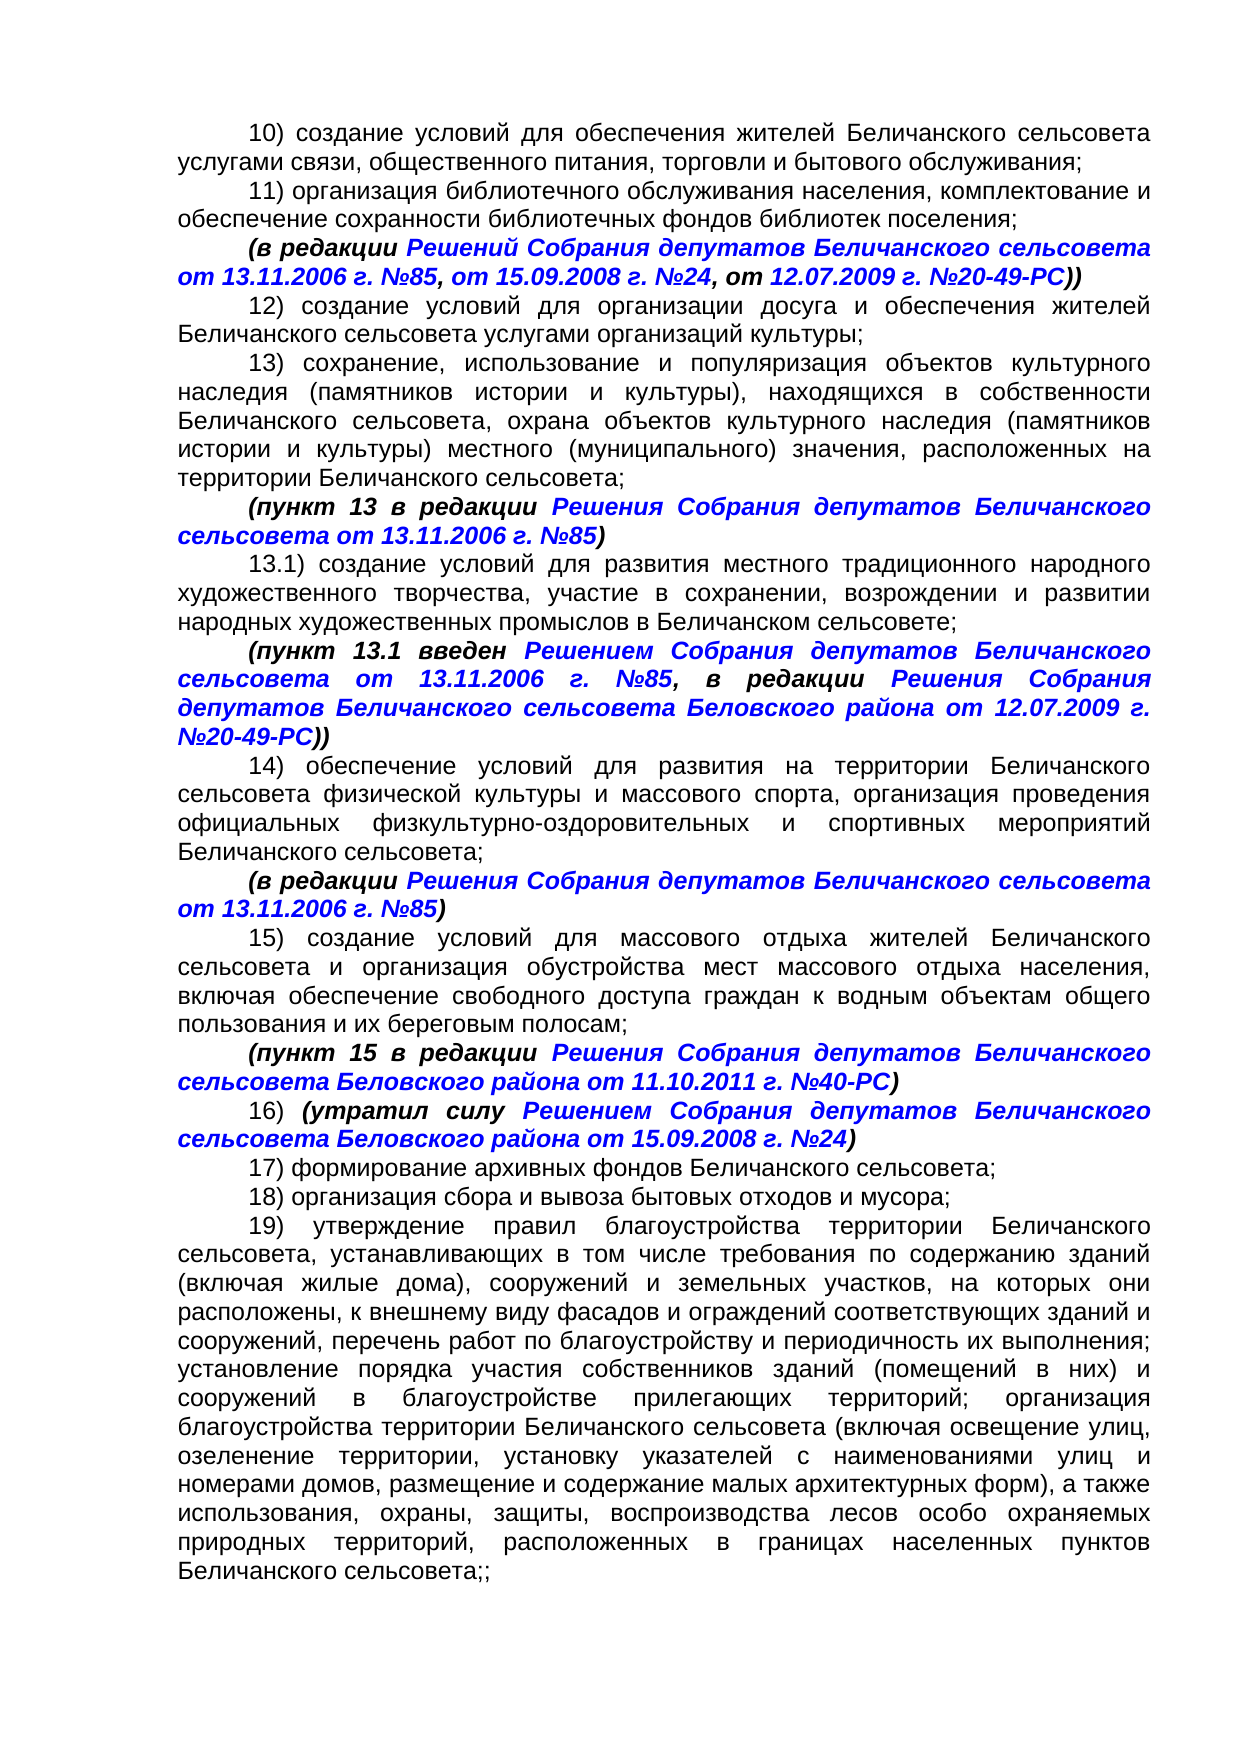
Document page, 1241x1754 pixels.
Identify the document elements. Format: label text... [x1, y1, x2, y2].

text (в редакции Решения Собрания депутатов Беличанского сельсовета от 13.11.2006 г. №85) [177, 866, 1152, 923]
text (пункт 15 в редакции Решения Собрания депутатов Беличанского сельсовета Беловского района от 11.10.2011 г. №40-РС) [177, 1038, 1152, 1096]
text 14) обеспечение условий для развития на территории Беличанского сельсовета физической культуры и массового спорта, организация проведения официальных физкультурно-оздоровительных и спортивных мероприятий Беличанского сельсовета; [177, 751, 1152, 866]
text (пункт 13 в редакции Решения Собрания депутатов Беличанского сельсовета от 13.11.2006 г. №85) [177, 492, 1152, 549]
text 18) организация сбора и вывоза бытовых отходов и мусора; [177, 1182, 1152, 1211]
text 13.1) создание условий для развития местного традиционного народного художественного творчества, участие в сохранении, возрождении и развитии народных художественных промыслов в Беличанском сельсовете; [177, 549, 1152, 636]
text 17) формирование архивных фондов Беличанского сельсовета; [177, 1153, 1152, 1182]
text 13) сохранение, использование и популяризация объектов культурного наследия (памятников истории и культуры), находящихся в собственности Беличанского сельсовета, охрана объектов культурного наследия (памятников истории и культуры) местного (муниципального) значения, расположенных на территории Беличанского сельсовета; [177, 348, 1152, 492]
text (пункт 13.1 введен Решением Собрания депутатов Беличанского сельсовета от 13.11.2006 г. №85, в редакции Решения Собрания депутатов Беличанского сельсовета Беловского района от 12.07.2009 г. №20-49-РС)) [177, 636, 1152, 751]
text 15) создание условий для массового отдыха жителей Беличанского сельсовета и организация обустройства мест массового отдыха населения, включая обеспечение свободного доступа граждан к водным объектам общего пользования и их береговым полосам; [177, 923, 1152, 1038]
text 19) утверждение правил благоустройства территории Беличанского сельсовета, устанавливающих в том числе требования по содержанию зданий (включая жилые дома), сооружений и земельных участков, на которых они расположены, к внешнему виду фасадов и ограждений соответствующих зданий и сооружений, перечень работ по благоустройству и периодичность их выполнения; установление порядка участия собственников зданий (помещений в них) и сооружений в благоустройстве прилегающих территорий; организация благоустройства территории Беличанского сельсовета (включая освещение улиц, озеленение территории, установку указателей с наименованиями улиц и номерами домов, размещение и содержание малых архитектурных форм), а также использования, охраны, защиты, воспроизводства лесов особо охраняемых природных территорий, расположенных в границах населенных пунктов Беличанского сельсовета;; [177, 1211, 1152, 1584]
text 10) создание условий для обеспечения жителей Беличанского сельсовета услугами связи, общественного питания, торговли и бытового обслуживания; [177, 118, 1152, 176]
text 12) создание условий для организации досуга и обеспечения жителей Беличанского сельсовета услугами организаций культуры; [177, 291, 1152, 348]
text (в редакции Решений Собрания депутатов Беличанского сельсовета от 13.11.2006 г. №85, от 15.09.2008 г. №24, от 12.07.2009 г. №20-49-РС)) [177, 233, 1152, 291]
text 11) организация библиотечного обслуживания населения, комплектование и обеспечение сохранности библиотечных фондов библиотек поселения; [177, 176, 1152, 233]
text 16) (утратил силу Решением Собрания депутатов Беличанского сельсовета Беловского района от 15.09.2008 г. №24) [177, 1096, 1152, 1153]
